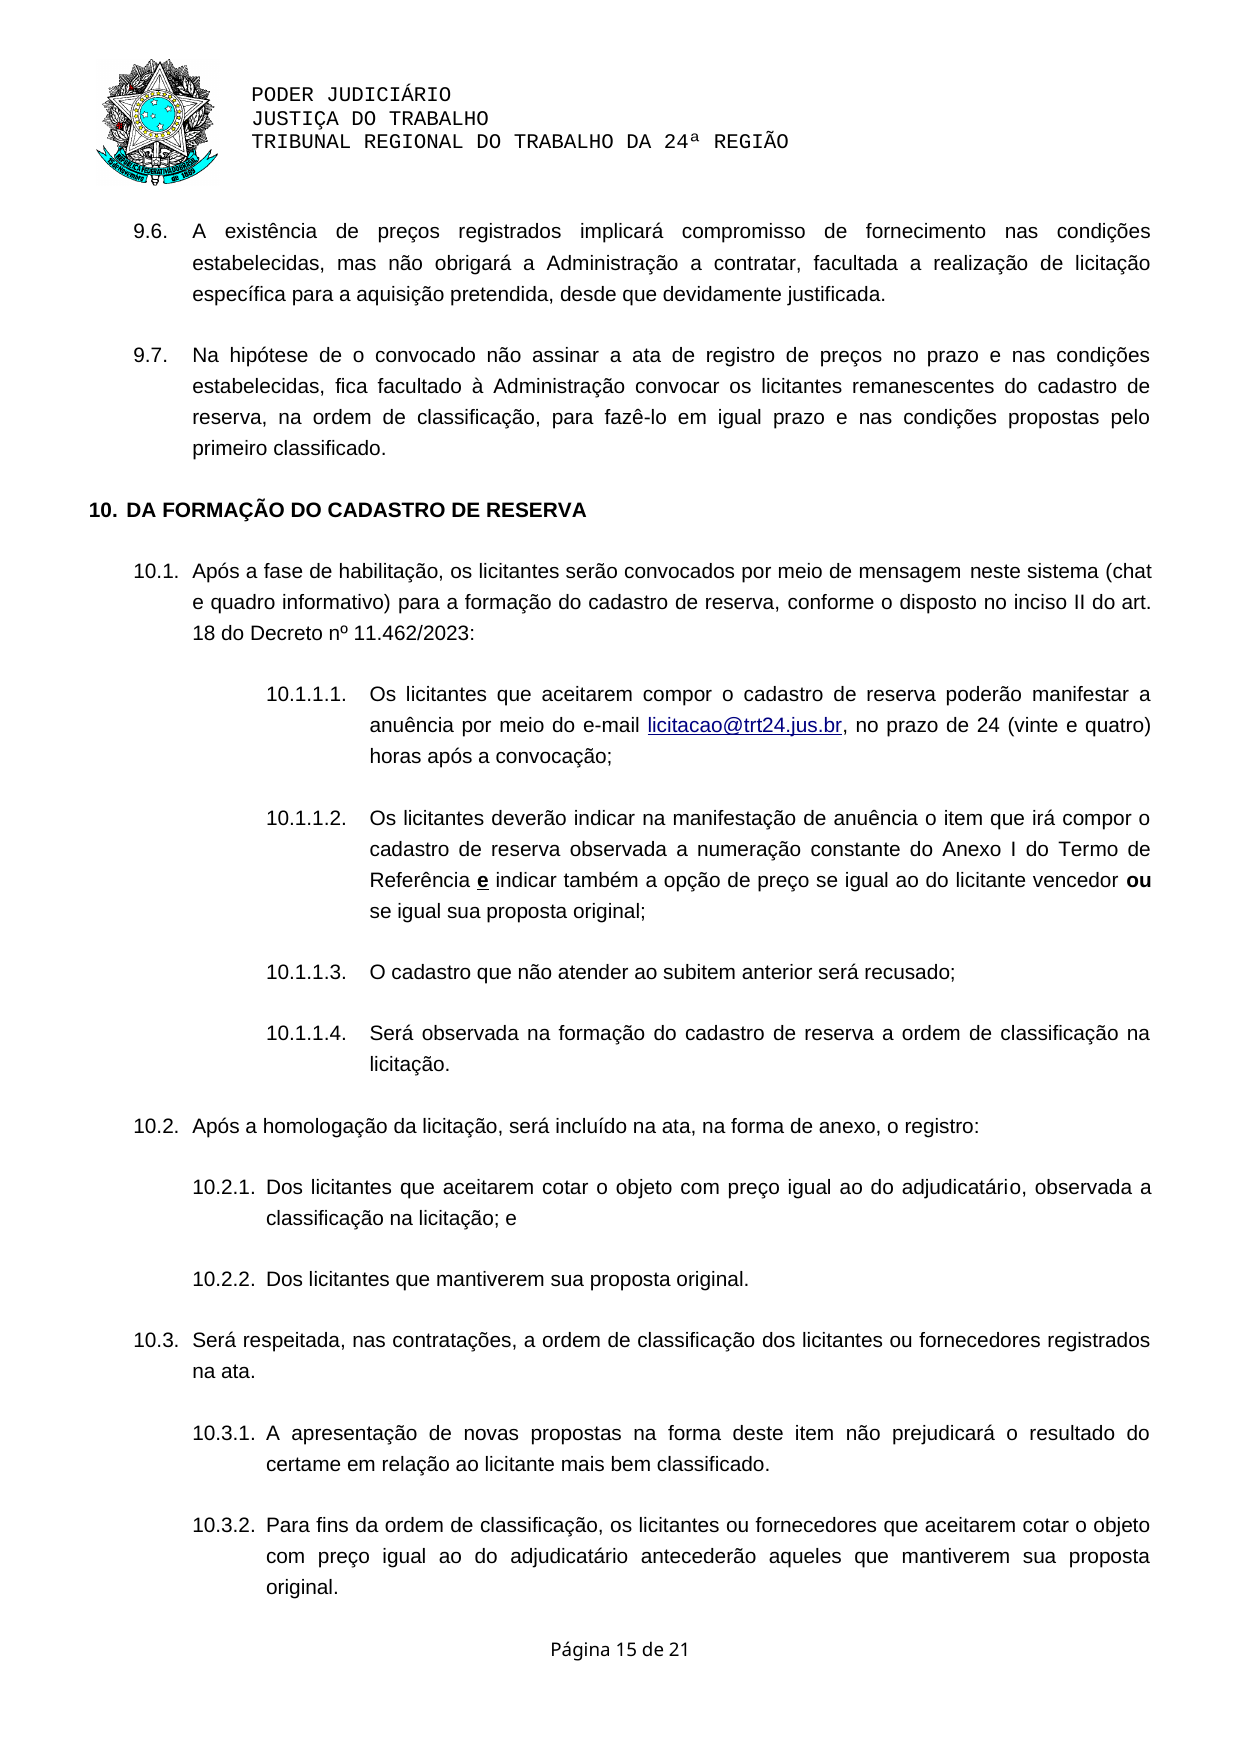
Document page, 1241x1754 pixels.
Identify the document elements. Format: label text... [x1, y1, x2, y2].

list Dos licitantes que aceitarem cotar o objeto com preço igual ao do adjudicatário, observada a classificação na licitação; e [192, 1174, 1152, 1230]
list A apresentação de novas propostas na forma deste item não prejudicará o resultado do certame em relação ao licitante mais bem classificado. [192, 1420, 1152, 1475]
list Dos licitantes que mantiverem sua proposta original. [192, 1267, 1152, 1291]
list Os licitantes deverão indicar na manifestação de anuência o item que irá compor o cadastro de reserva observada a numeração constante do Anexo I do Termo de Referência e indicar também a opção de preço se igual ao do licitante vencedor ou se igual sua proposta original; [266, 805, 1152, 923]
text Após a homologação da licitação, será incluído na ata, na forma de anexo, o registro: [133, 1113, 1152, 1137]
list O cadastro que não atender ao subitem anterior será recusado; [266, 960, 1152, 984]
text Na hipótese de o convocado não assinar a ata de registro de preços no prazo e nas condições estabelecidas, fica facultado à Administração convocar os licitantes remanescentes do cadastro de reserva, na ordem de classificação, para fazê-lo em igual prazo e nas condições propostas pelo primeiro classificado. [133, 343, 1152, 460]
picture [96, 59, 220, 186]
text A existência de preços registrados implicará compromisso de fornecimento nas condições estabelecidas, mas não obrigará a Administração a contratar, facultada a realização de licitação específica para a aquisição pretendida, desde que devidamente justificada. [133, 219, 1152, 306]
text Será respeitada, nas contratações, a ordem de classificação dos licitantes ou fornecedores registrados na ata. [133, 1328, 1152, 1383]
text DA FORMAÇÃO DO CADASTRO DE RESERVA [89, 497, 1152, 521]
list Os licitantes que aceitarem compor o cadastro de reserva poderão manifestar a anuência por meio do e-mail licitacao@trt24.jus.br, no prazo de 24 (vinte e quatro) horas após a convocação; [266, 682, 1152, 768]
list Para fins da ordem de classificação, os licitantes ou fornecedores que aceitarem cotar o objeto com preço igual ao do adjudicatário antecederão aqueles que mantiverem sua proposta original. [192, 1513, 1152, 1599]
list Será observada na formação do cadastro de reserva a ordem de classificação na licitação. [266, 1021, 1152, 1076]
text Após a fase de habilitação, os licitantes serão convocados por meio de mensagem neste sistema (chat e quadro informativo) para a formação do cadastro de reserva, conforme o disposto no inciso II do art. 18 do Decreto nº 11.462/2023: [133, 558, 1152, 645]
